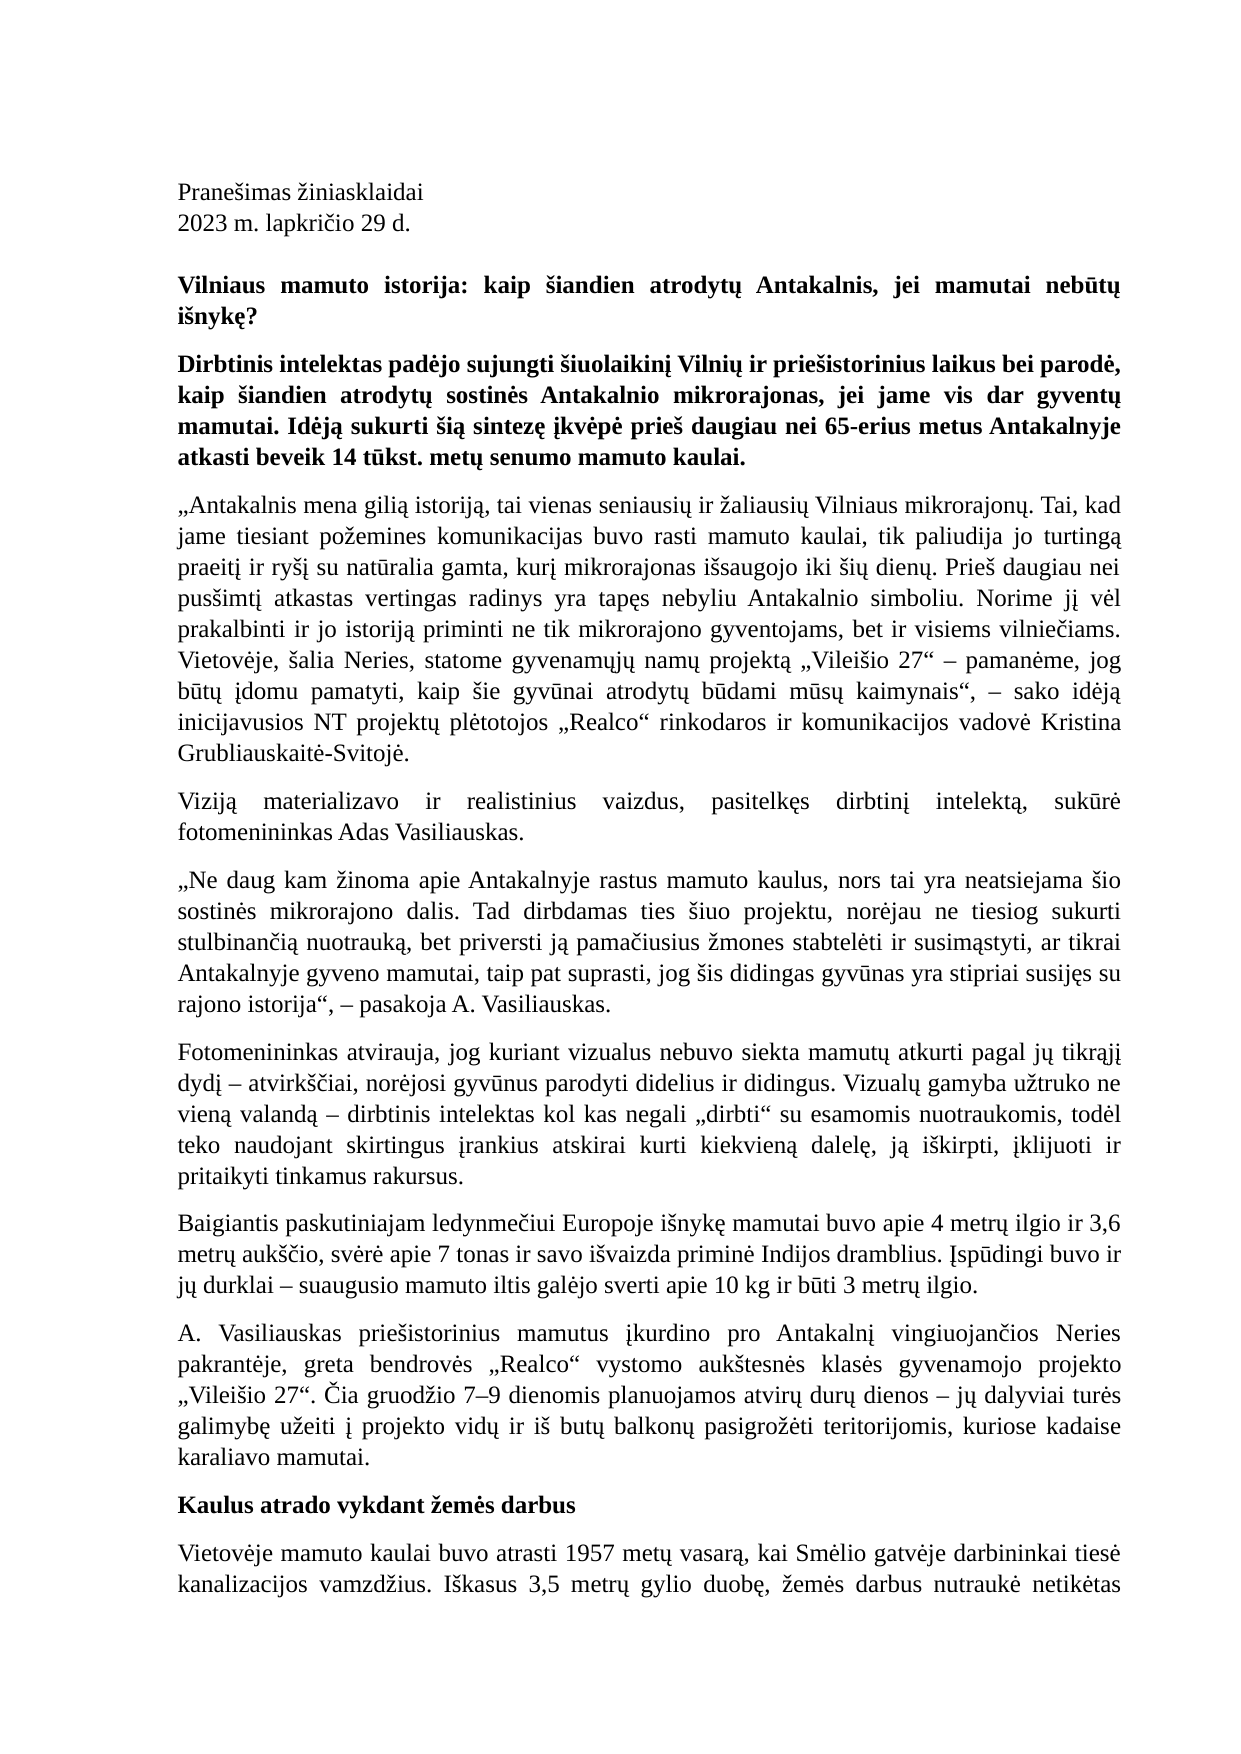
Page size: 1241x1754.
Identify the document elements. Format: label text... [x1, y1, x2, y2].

text „Ne daug kam žinoma apie Antakalnyje rastus mamuto kaulus, nors tai yra neatsiejama šio sostinės mikrorajono dalis. Tad dirbdamas ties šiuo projektu, norėjau ne tiesiog sukurti stulbinančią nuotrauką, bet priversti ją pamačiusius žmones stabtelėti ir susimąstyti, ar tikrai Antakalnyje gyveno mamutai, taip pat suprasti, jog šis didingas gyvūnas yra stipriai susijęs su rajono istorija“, – pasakoja A. Vasiliauskas. [177, 865, 1122, 1018]
text Pranešimas žiniasklaidai [177, 177, 1122, 206]
text Viziją materializavo ir realistinius vaizdus, pasitelkęs dirbtinį intelektą, sukūrė fotomenininkas Adas Vasiliauskas. [177, 786, 1122, 846]
text 2023 m. lapkričio 29 d. [177, 208, 1122, 237]
text A. Vasiliauskas priešistorinius mamutus įkurdino pro Antakalnį vingiuojančios Neries pakrantėje, greta bendrovės „Realco“ vystomo aukštesnės klasės gyvenamojo projekto „Vileišio 27“. Čia gruodžio 7–9 dienomis planuojamos atvirų durų dienos – jų dalyviai turės galimybę užeiti į projekto vidų ir iš butų balkonų pasigrožėti teritorijomis, kuriose kadaise karaliavo mamutai. [177, 1318, 1122, 1471]
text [177, 1538, 1122, 1598]
text Fotomenininkas atvirauja, jog kuriant vizualus nebuvo siekta mamutų atkurti pagal jų tikrąjį dydį – atvirkščiai, norėjosi gyvūnus parodyti didelius ir didingus. Vizualų gamyba užtruko ne vieną valandą – dirbtinis intelektas kol kas negali „dirbti“ su esamomis nuotraukomis, todėl teko naudojant skirtingus įrankius atskirai kurti kiekvieną dalelę, ją iškirpti, įklijuoti ir pritaikyti tinkamus rakursus. [177, 1037, 1122, 1189]
text Kaulus atrado vykdant žemės darbus [177, 1490, 1122, 1519]
text „Antakalnis mena gilią istoriją, tai vienas seniausių ir žaliausių Vilniaus mikrorajonų. Tai, kad jame tiesiant požemines komunikacijas buvo rasti mamuto kaulai, tik paliudija jo turtingą praeitį ir ryšį su natūralia gamta, kurį mikrorajonas išsaugojo iki šių dienų. Prieš daugiau nei pusšimtį atkastas vertingas radinys yra tapęs nebyliu Antakalnio simboliu. Norime jį vėl prakalbinti ir jo istoriją priminti ne tik mikrorajono gyventojams, bet ir visiems vilniečiams. Vietovėje, šalia Neries, statome gyvenamųjų namų projektą „Vileišio 27“ – pamanėme, jog būtų įdomu pamatyti, kaip šie gyvūnai atrodytų būdami mūsų kaimynais“, – sako idėją inicijavusios NT projektų plėtotojos „Realco“ rinkodaros ir komunikacijos vadovė Kristina Grubliauskaitė-Svitojė. [177, 490, 1122, 767]
text Dirbtinis intelektas padėjo sujungti šiuolaikinį Vilnių ir priešistorinius laikus bei parodė, kaip šiandien atrodytų sostinės Antakalnio mikrorajonas, jei jame vis dar gyventų mamutai. Idėją sukurti šią sintezę įkvėpė prieš daugiau nei 65-erius metus Antakalnyje atkasti beveik 14 tūkst. metų senumo mamuto kaulai. [177, 349, 1122, 471]
text Baigiantis paskutiniajam ledynmečiui Europoje išnykę mamutai buvo apie 4 metrų ilgio ir 3,6 metrų aukščio, svėrė apie 7 tonas ir savo išvaizda priminė Indijos dramblius. Įspūdingi buvo ir jų durklai – suaugusio mamuto iltis galėjo sverti apie 10 kg ir būti 3 metrų ilgio. [177, 1208, 1122, 1299]
text Vilniaus mamuto istorija: kaip šiandien atrodytų Antakalnis, jei mamutai nebūtų išnykę? [177, 270, 1122, 330]
